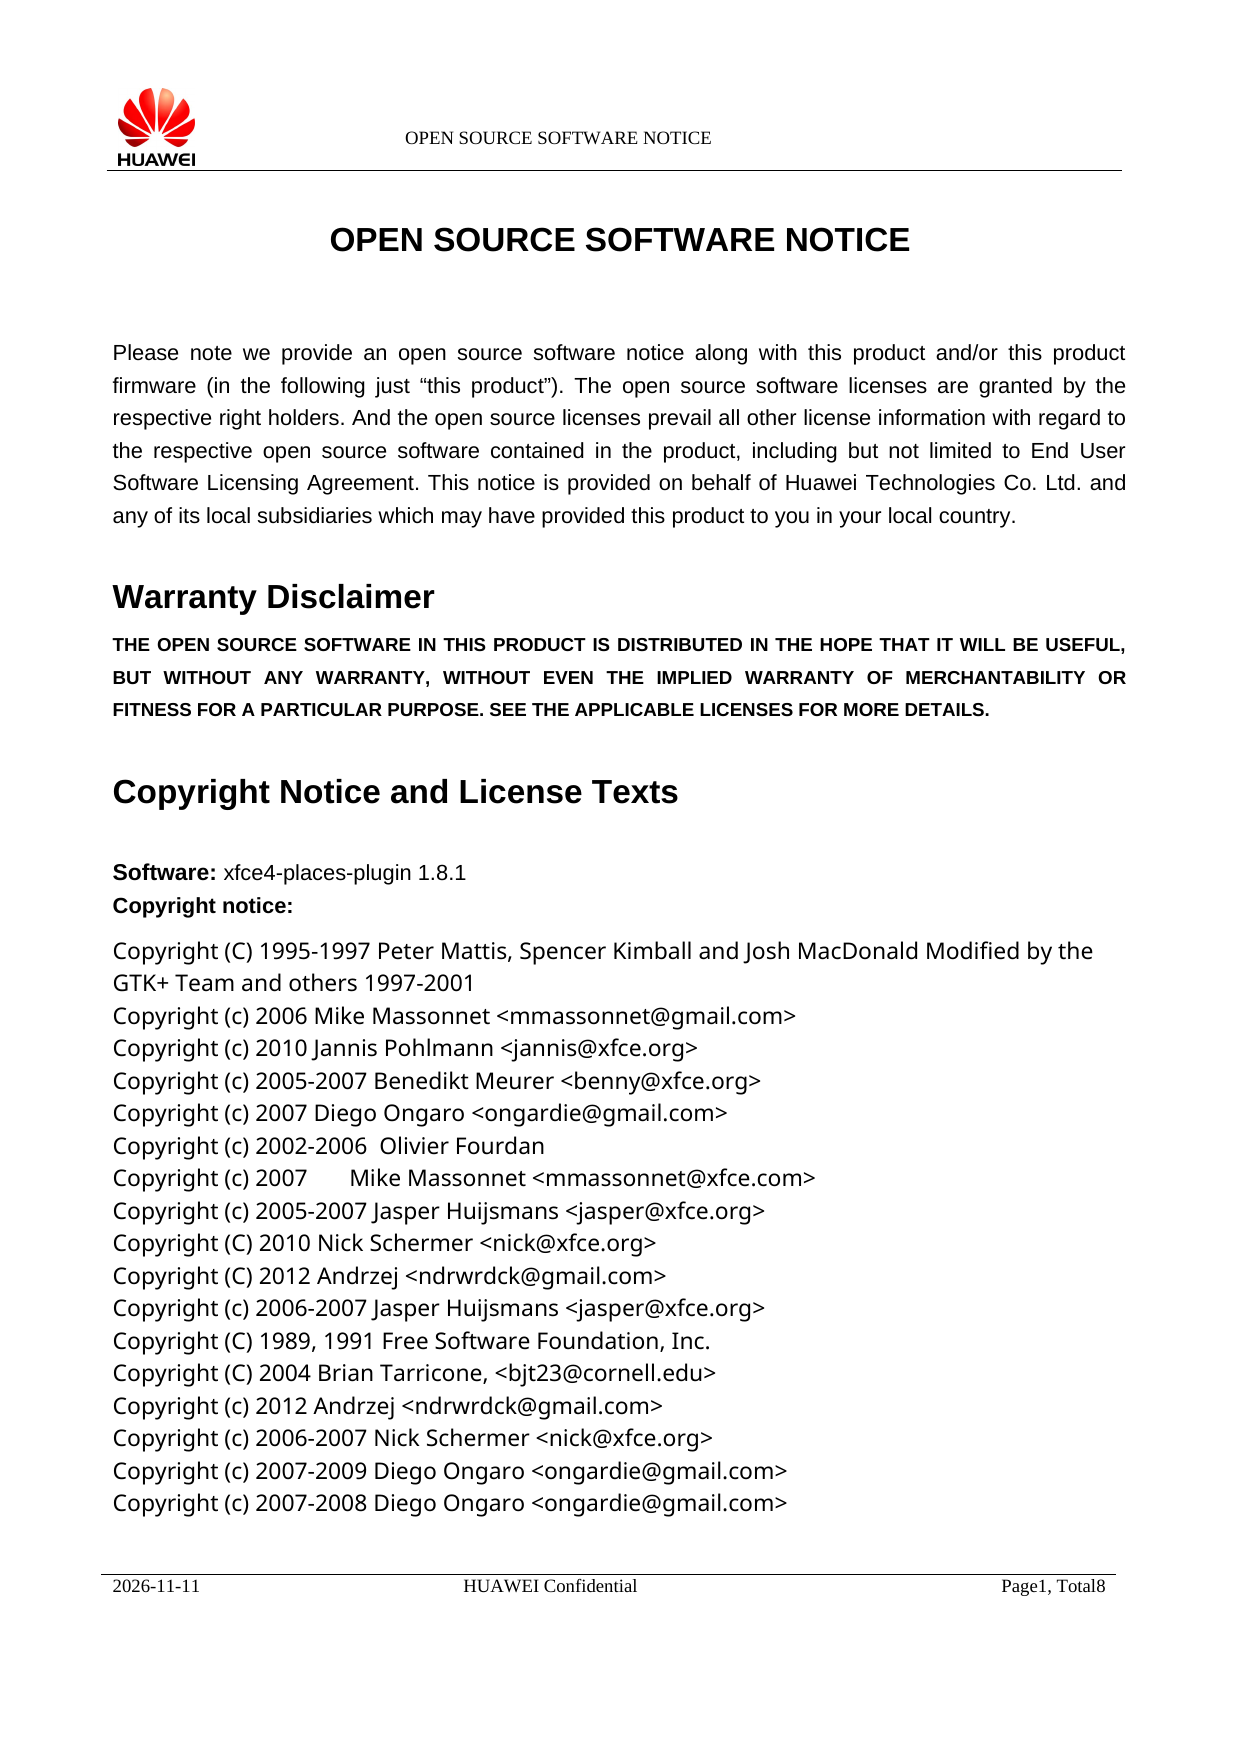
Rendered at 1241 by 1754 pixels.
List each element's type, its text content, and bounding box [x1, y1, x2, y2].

text Copyright notice: [112, 889, 1128, 921]
picture [118, 88, 195, 166]
text Copyright Notice and License Texts [112, 759, 1128, 824]
title Software: xfce4-places-plugin 1.8.1 [112, 856, 1128, 889]
text OPEN SOURCE SOFTWARE NOTICE [112, 206, 1128, 271]
text Please note we provide an open source software notice along with this product and/or this product firmware (in the following just “this product”). The open source software licenses are granted by the respective right holders. And the open source licenses prevail all other license information with regard to the respective open source software contained in the product, including but not limited to End User Software Licensing Agreement. This notice is provided on behalf of Huawei Technologies Co. Ltd. and any of its local subsidiaries which may have provided this product to you in your local country. [112, 336, 1128, 531]
text Copyright (C) 1995-1997 Peter Mattis, Spencer Kimball and Josh MacDonald Modified by the GTK+ Team and others 1997-2001 Copyright (c) 2006 Mike Massonnet <mmassonnet@gmail.com> Copyright (c) 2010 Jannis Pohlmann <jannis@xfce.org> Copyright (c) 2005-2007 Benedikt Meurer <benny@xfce.org> Copyright (c) 2007 Diego Ongaro <ongardie@gmail.com> Copyright (c) 2002-2006 Olivier Fourdan Copyright (c) 2007 Mike Massonnet <mmassonnet@xfce.com> Copyright (c) 2005-2007 Jasper Huijsmans <jasper@xfce.org> Copyright (C) 2010 Nick Schermer <nick@xfce.org> Copyright (C) 2012 Andrzej <ndrwrdck@gmail.com> Copyright (c) 2006-2007 Jasper Huijsmans <jasper@xfce.org> Copyright (C) 1989, 1991 Free Software Foundation, Inc. Copyright (C) 2004 Brian Tarricone, <bjt23@cornell.edu> Copyright (c) 2012 Andrzej <ndrwrdck@gmail.com> Copyright (c) 2006-2007 Nick Schermer <nick@xfce.org> Copyright (c) 2007-2009 Diego Ongaro <ongardie@gmail.com> Copyright (c) 2007-2008 Diego Ongaro <ongardie@gmail.com> [112, 934, 1128, 1551]
text Warranty Disclaimer [112, 564, 1128, 629]
text The open source software in this product is distributed in the hope that it will be useful, but WITHOUT ANY WARRANTY, without even the implied warranty of MERCHANTABILITY or FITNESS FOR A PARTICULAR PURPOSE. See the applicable licenses for more details. [112, 629, 1128, 726]
